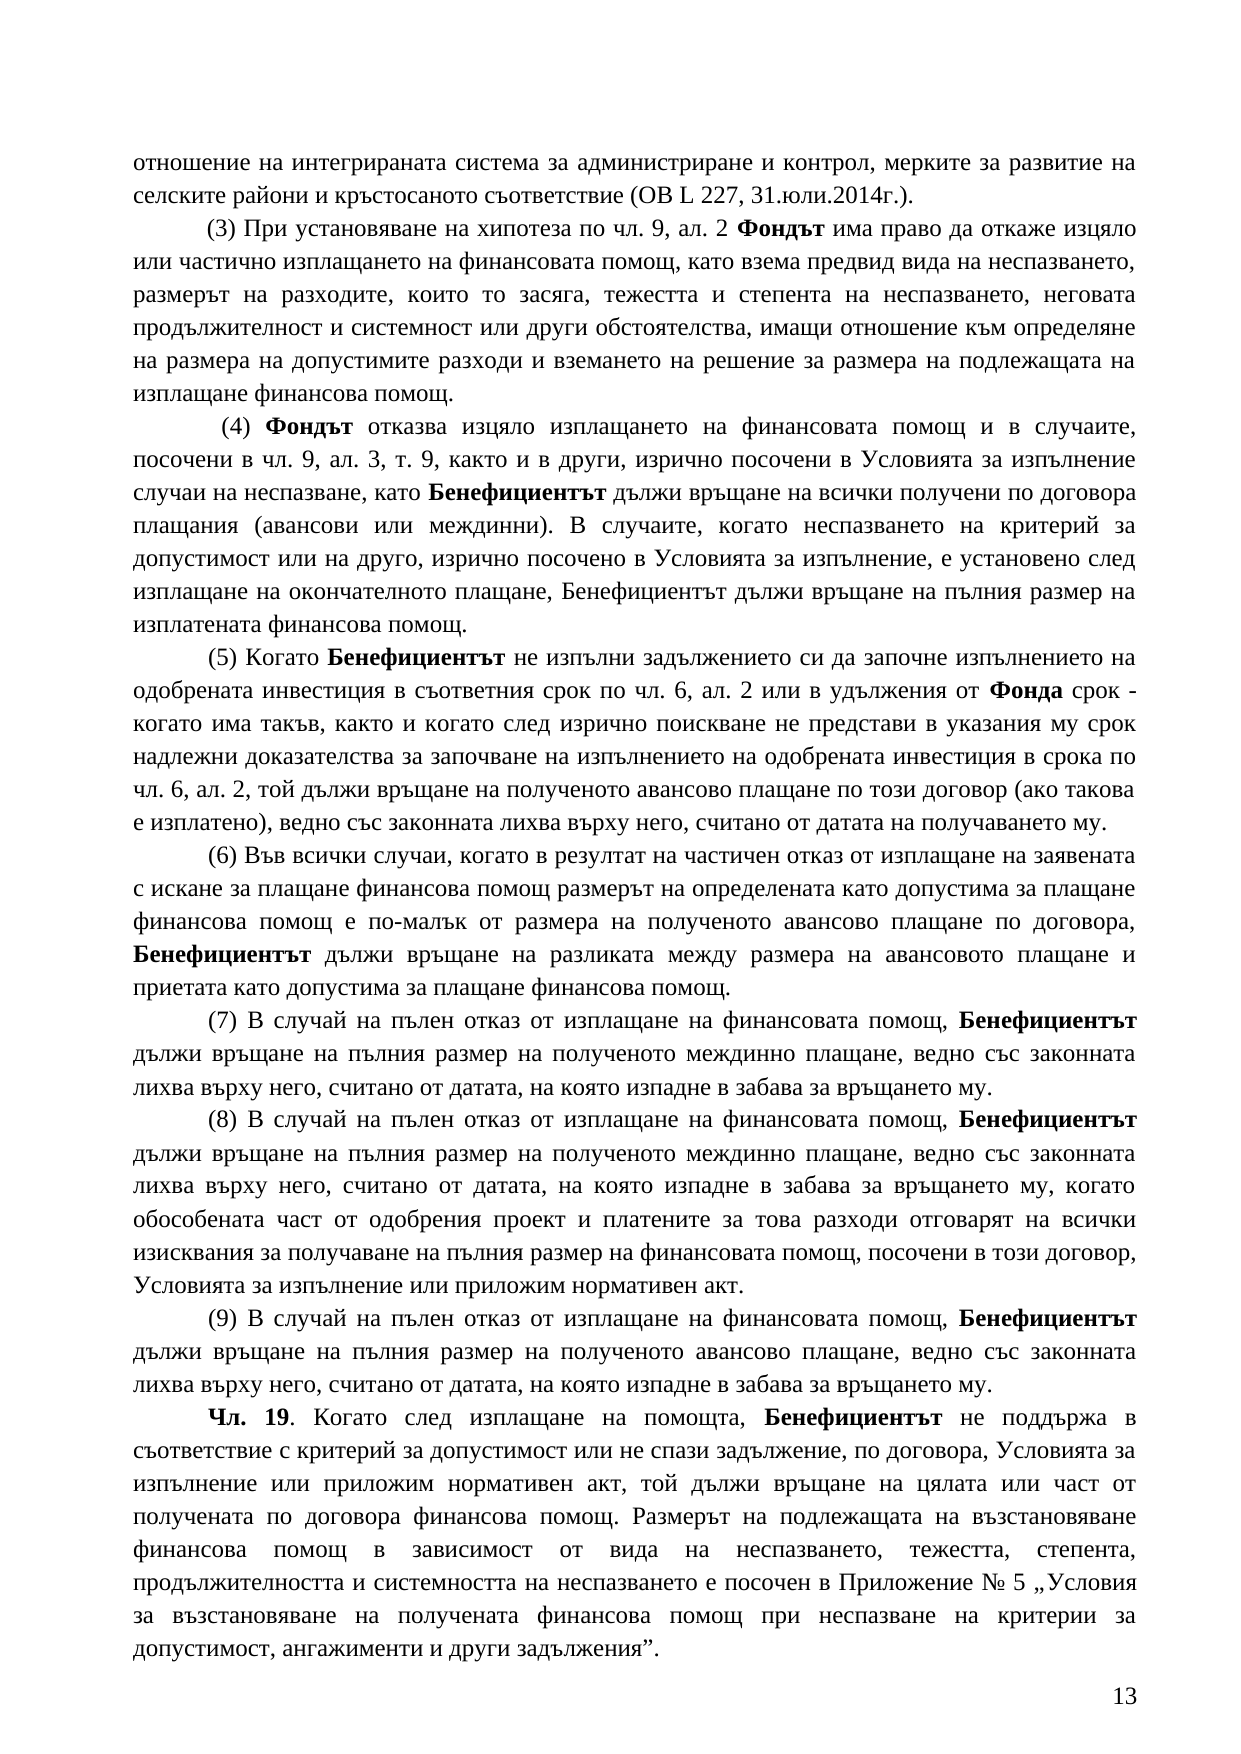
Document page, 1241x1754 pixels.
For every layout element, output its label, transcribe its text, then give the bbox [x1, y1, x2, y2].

text Чл. 19. Когато след изплащане на помощта, Бенефициентът не поддържа в съответствие с критерий за допустимост или не спази задължение, по договора, Условията за изпълнение или приложим нормативен акт, той дължи връщане на цялата или част от получената по договора финансова помощ. Размерът на подлежащата на възстановяване финансова помощ в зависимост от вида на неспазването, тежестта, степента, продължителността и системността на неспазването е посочен в Приложение № 5 „Условия за възстановяване на получената финансова помощ при неспазване на критерии за допустимост, ангажименти и други задължения”. [133, 1402, 1137, 1662]
text (5) Когато Бенефициентът не изпълни задължението си да започне изпълнението на одобрената инвестиция в съответния срок по чл. 6, ал. 2 или в удължения от Фонда срок - когато има такъв, както и когато след изрично поискване не представи в указания му срок надлежни доказателства за започване на изпълнението на одобрената инвестиция в срока по чл. 6, ал. 2, той дължи връщане на полученото авансово плащане по този договор (ако такова е изплатено), ведно със законната лихва върху него, считано от датата на получаването му. [133, 642, 1137, 836]
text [133, 147, 1137, 209]
text (9) В случай на пълен отказ от изплащане на финансовата помощ, Бенефициентът дължи връщане на пълния размер на полученото авансово плащане, ведно със законната лихва върху него, считано от датата, на която изпадне в забава за връщането му. [133, 1303, 1137, 1397]
text (6) Във всички случаи, когато в резултат на частичен отказ от изплащане на заявената с искане за плащане финансова помощ размерът на определената като допустима за плащане финансова помощ е по-малък от размера на полученото авансово плащане по договора, Бенефициентът дължи връщане на разликата между размера на авансовото плащане и приетата като допустима за плащане финансова помощ. [133, 840, 1137, 1001]
text (4) Фондът отказва изцяло изплащането на финансовата помощ и в случаите, посочени в чл. 9, ал. 3, т. 9, както и в други, изрично посочени в Условията за изпълнение случаи на неспазване, като Бенефициентът дължи връщане на всички получени по договора плащания (авансови или междинни). В случаите, когато неспазването на критерий за допустимост или на друго, изрично посочено в Условията за изпълнение, е установено след изплащане на окончателното плащане, Бенефициентът дължи връщане на пълния размер на изплатената финансова помощ. [133, 411, 1137, 638]
text (8) В случай на пълен отказ от изплащане на финансовата помощ, Бенефициентът дължи връщане на пълния размер на полученото междинно плащане, ведно със законната лихва върху него, считано от датата, на която изпадне в забава за връщането му, когато обособената част от одобрения проект и платените за това разходи отговарят на всички изисквания за получаване на пълния размер на финансовата помощ, посочени в този договор, Условията за изпълнение или приложим нормативен акт. [133, 1104, 1137, 1298]
text (3) При установяване на хипотеза по чл. 9, ал. 2 Фондът има право да откаже изцяло или частично изплащането на финансовата помощ, като взема предвид вида на неспазването, размерът на разходите, които то засяга, тежестта и степента на неспазването, неговата продължителност и системност или други обстоятелства, имащи отношение към определяне на размера на допустимите разходи и вземането на решение за размера на подлежащата на изплащане финансова помощ. [133, 213, 1137, 407]
text (7) В случай на пълен отказ от изплащане на финансовата помощ, Бенефициентът дължи връщане на пълния размер на полученото междинно плащане, ведно със законната лихва върху него, считано от датата, на която изпадне в забава за връщането му. [133, 1006, 1137, 1100]
